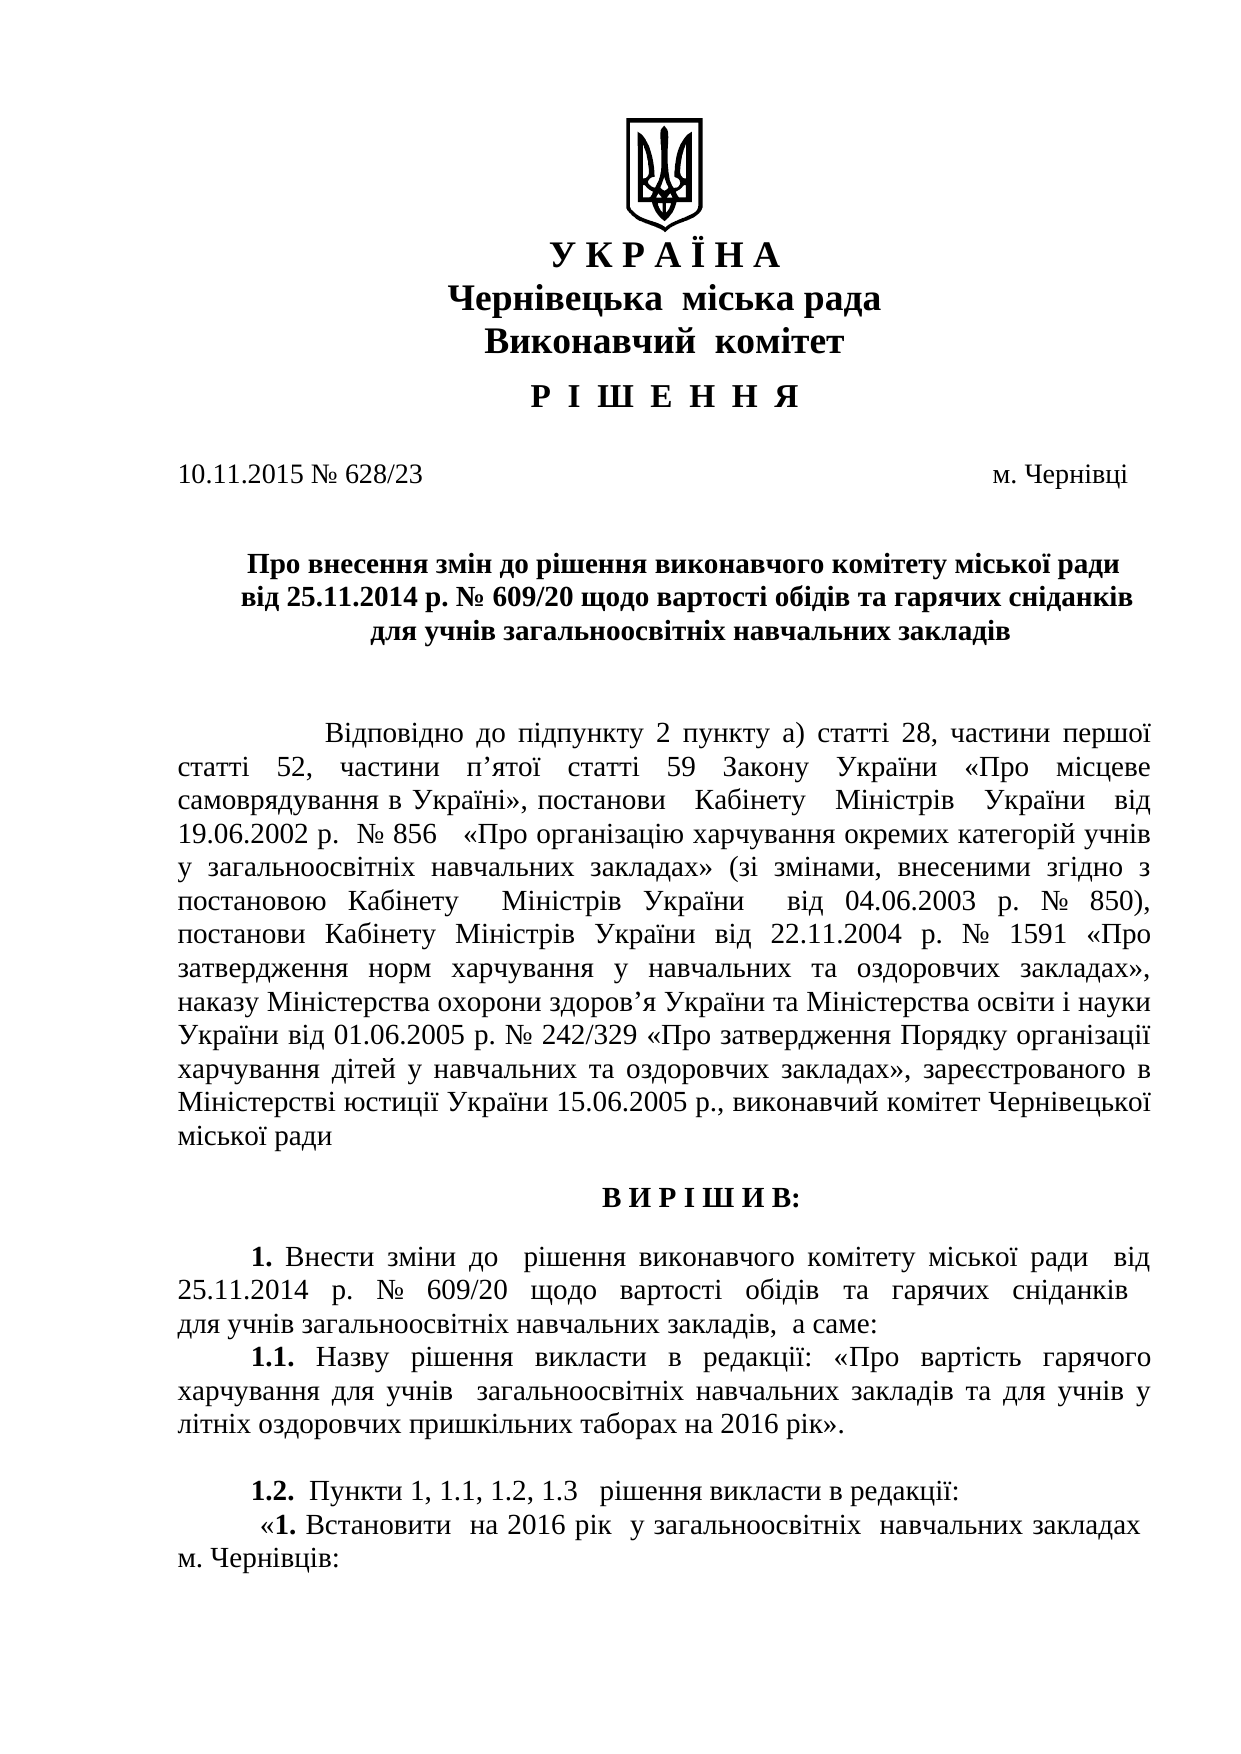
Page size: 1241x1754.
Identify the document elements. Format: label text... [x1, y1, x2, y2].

text Відповідно до підпункту 2 пункту а) статті 28, частини першої статті 52, частини п’ятої статті 59 Закону України «Про місцеве самоврядування в Україні», постанови Кабінету Міністрів України від 19.06.2002 р. № 856 «Про організацію харчування окремих категорій учнів у загальноосвітніх навчальних закладах» (зі змінами, внесеними згідно з постановою Кабінету Міністрів України від 04.06.2003 р. № 850), постанови Кабінету Міністрів України від 22.11.2004 р. № 1591 «Про затвердження норм харчування у навчальних та оздоровчих закладах», наказу Міністерства охорони здоров’я України та Міністерства освіти і науки України від 01.06.2005 р. № 242/329 «Про затвердження Порядку організації харчування дітей у навчальних та оздоровчих закладах», зареєстрованого в Міністерстві юстиції України 15.06.2005 р., виконавчий комітет Чернівецької міської ради [177, 715, 1152, 1151]
text У К Р А Ї Н А [177, 232, 1152, 275]
text Чернівецька міська рада [177, 275, 1152, 318]
text В И Р І Ш И В: [177, 1180, 1152, 1214]
list 1. Внести зміни до рішення виконавчого комітету міської ради від 25.11.2014 р. № 609/20 щодо вартості обідів та гарячих сніданків для учнів загальноосвітніх навчальних закладів, а саме: [177, 1239, 1152, 1339]
list «1. Встановити на 2016 рік у загальноосвітніх навчальних закладах м. Чернівців: [177, 1507, 1152, 1574]
list 1.1. Назву рішення викласти в редакції: «Про вартість гарячого харчування для учнів загальноосвітніх навчальних закладів та для учнів у літніх оздоровчих пришкільних таборах на 2016 рік». [177, 1339, 1152, 1440]
list 1.2. Пункти 1, 1.1, 1.2, 1.3 рішення викласти в редакції: [177, 1473, 1152, 1507]
table_header Про внесення змін до рішення виконавчого комітету міської ради від 25.11.2014 р. № 609/20 щодо вартості обідів та гарячих сніданків для учнів загальноосвітніх навчальних закладів [185, 513, 1197, 667]
text 10.11.2015 № 628/23 м. Чернівці [177, 457, 1152, 490]
subtitle Виконавчий комітет [177, 318, 1152, 362]
subtitle Р І Ш Е Н Н Я [177, 376, 1152, 414]
